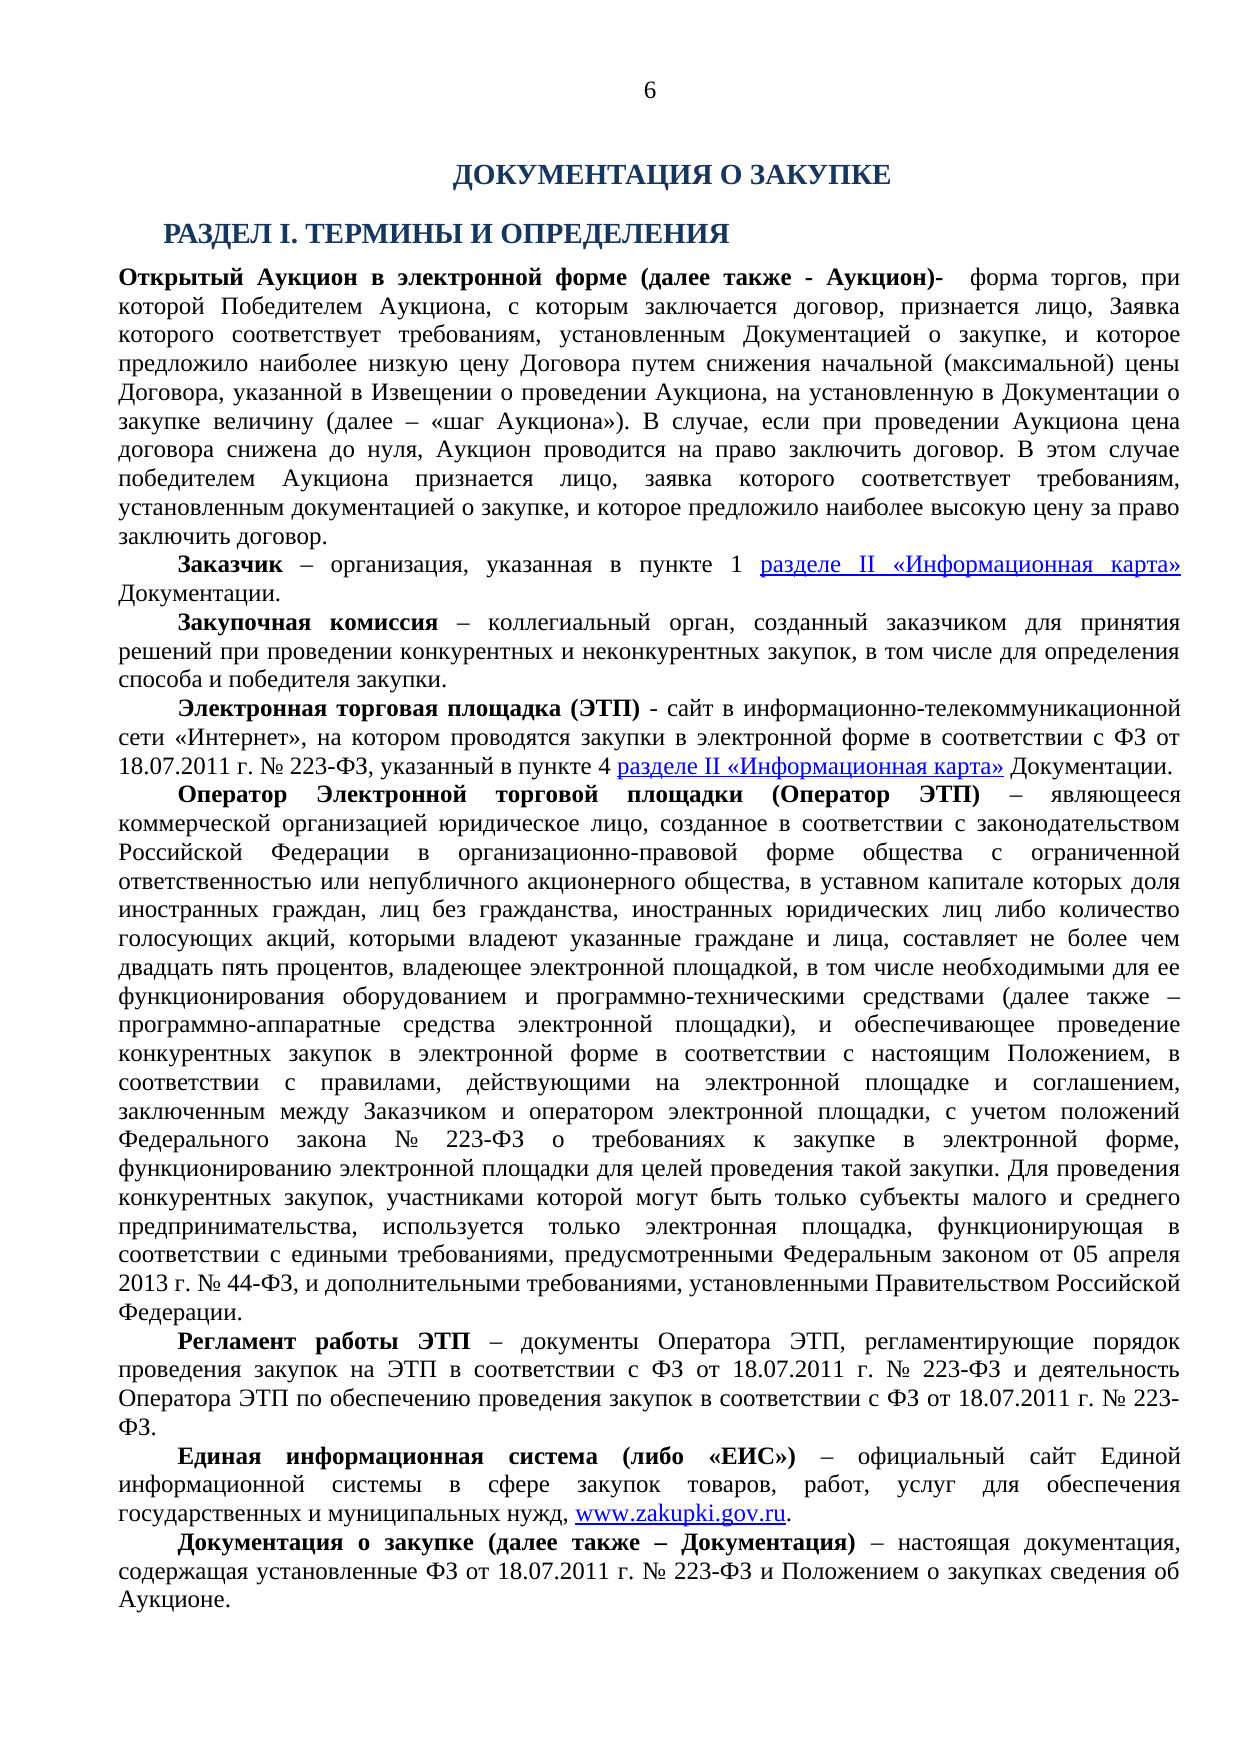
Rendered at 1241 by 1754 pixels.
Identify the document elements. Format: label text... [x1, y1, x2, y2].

text Закупочная комиссия – коллегиальный орган, созданный заказчиком для принятия решений при проведении конкурентных и неконкурентных закупок, в том числе для определения способа и победителя закупки. [118, 607, 1181, 693]
text Электронная торговая площадка (ЭТП) - сайт в информационно-телекоммуникационной сети «Интернет», на котором проводятся закупки в электронной форме в соответствии с ФЗ от 18.07.2011 г. № 223-ФЗ, указанный в пункте 4 разделе II «Информационная карта» Документации. [118, 693, 1181, 779]
text Оператор Электронной торговой площадки (Оператор ЭТП) – являющееся коммерческой организацией юридическое лицо, созданное в соответствии с законодательством Российской Федерации в организационно-правовой форме общества с ограниченной ответственностью или непубличного акционерного общества, в уставном капитале которых доля иностранных граждан, лиц без гражданства, иностранных юридических лиц либо количество голосующих акций, которыми владеют указанные граждане и лица, составляет не более чем двадцать пять процентов, владеющее электронной площадкой, в том числе необходимыми для ее функционирования оборудованием и программно-техническими средствами (далее также – программно-аппаратные средства электронной площадки), и обеспечивающее проведение конкурентных закупок в электронной форме в соответствии с настоящим Положением, в соответствии с правилами, действующими на электронной площадке и соглашением, заключенным между Заказчиком и оператором электронной площадки, с учетом положений Федерального закона № 223-ФЗ о требованиях к закупке в электронной форме, функционированию электронной площадки для целей проведения такой закупки. Для проведения конкурентных закупок, участниками которой могут быть только субъекты малого и среднего предпринимательства, используется только электронная площадка, функционирующая в соответствии с едиными требованиями, предусмотренными Федеральным законом от 05 апреля 2013 г. № 44-ФЗ, и дополнительными требованиями, установленными Правительством Российской Федерации. [118, 779, 1181, 1326]
text ДОКУМЕНТАЦИЯ О ЗАКУПКЕ [163, 157, 1181, 191]
text Документация о закупке (далее также – Документация) – настоящая документация, содержащая установленные ФЗ от 18.07.2011 г. № 223-ФЗ и Положением о закупках сведения об Аукционе. [118, 1527, 1181, 1613]
text Заказчик – организация, указанная в пункте 1 разделе II «Информационная карта» Документации. [118, 549, 1181, 607]
text Открытый Аукцион в электронной форме (далее также - Аукцион)- форма торгов, при которой Победителем Аукциона, с которым заключается договор, признается лицо, Заявка которого соответствует требованиям, установленным Документацией о закупке, и которое предложило наиболее низкую цену Договора путем снижения начальной (максимальной) цены Договора, указанной в Извещении о проведении Аукциона, на установленную в Документации о закупке величину (далее – «шаг Аукциона»). В случае, если при проведении Аукциона цена договора снижена до нуля, Аукцион проводится на право заключить договор. В этом случае победителем Аукциона признается лицо, заявка которого соответствует требованиям, установленным документацией о закупке, и которое предложило наиболее высокую цену за право заключить договор. [118, 262, 1181, 549]
text Единая информационная система (либо «ЕИС») – официальный сайт Единой информационной системы в сфере закупок товаров, работ, услуг для обеспечения государственных и муниципальных нужд, www.zakupki.gov.ru. [118, 1441, 1181, 1527]
text РАЗДЕЛ I. ТЕРМИНЫ И ОПРЕДЕЛЕНИЯ [163, 216, 1181, 249]
text Регламент работы ЭТП – документы Оператора ЭТП, регламентирующие порядок проведения закупок на ЭТП в соответствии с ФЗ от 18.07.2011 г. № 223-ФЗ и деятельность Оператора ЭТП по обеспечению проведения закупок в соответствии с ФЗ от 18.07.2011 г. № 223-ФЗ. [118, 1326, 1181, 1441]
